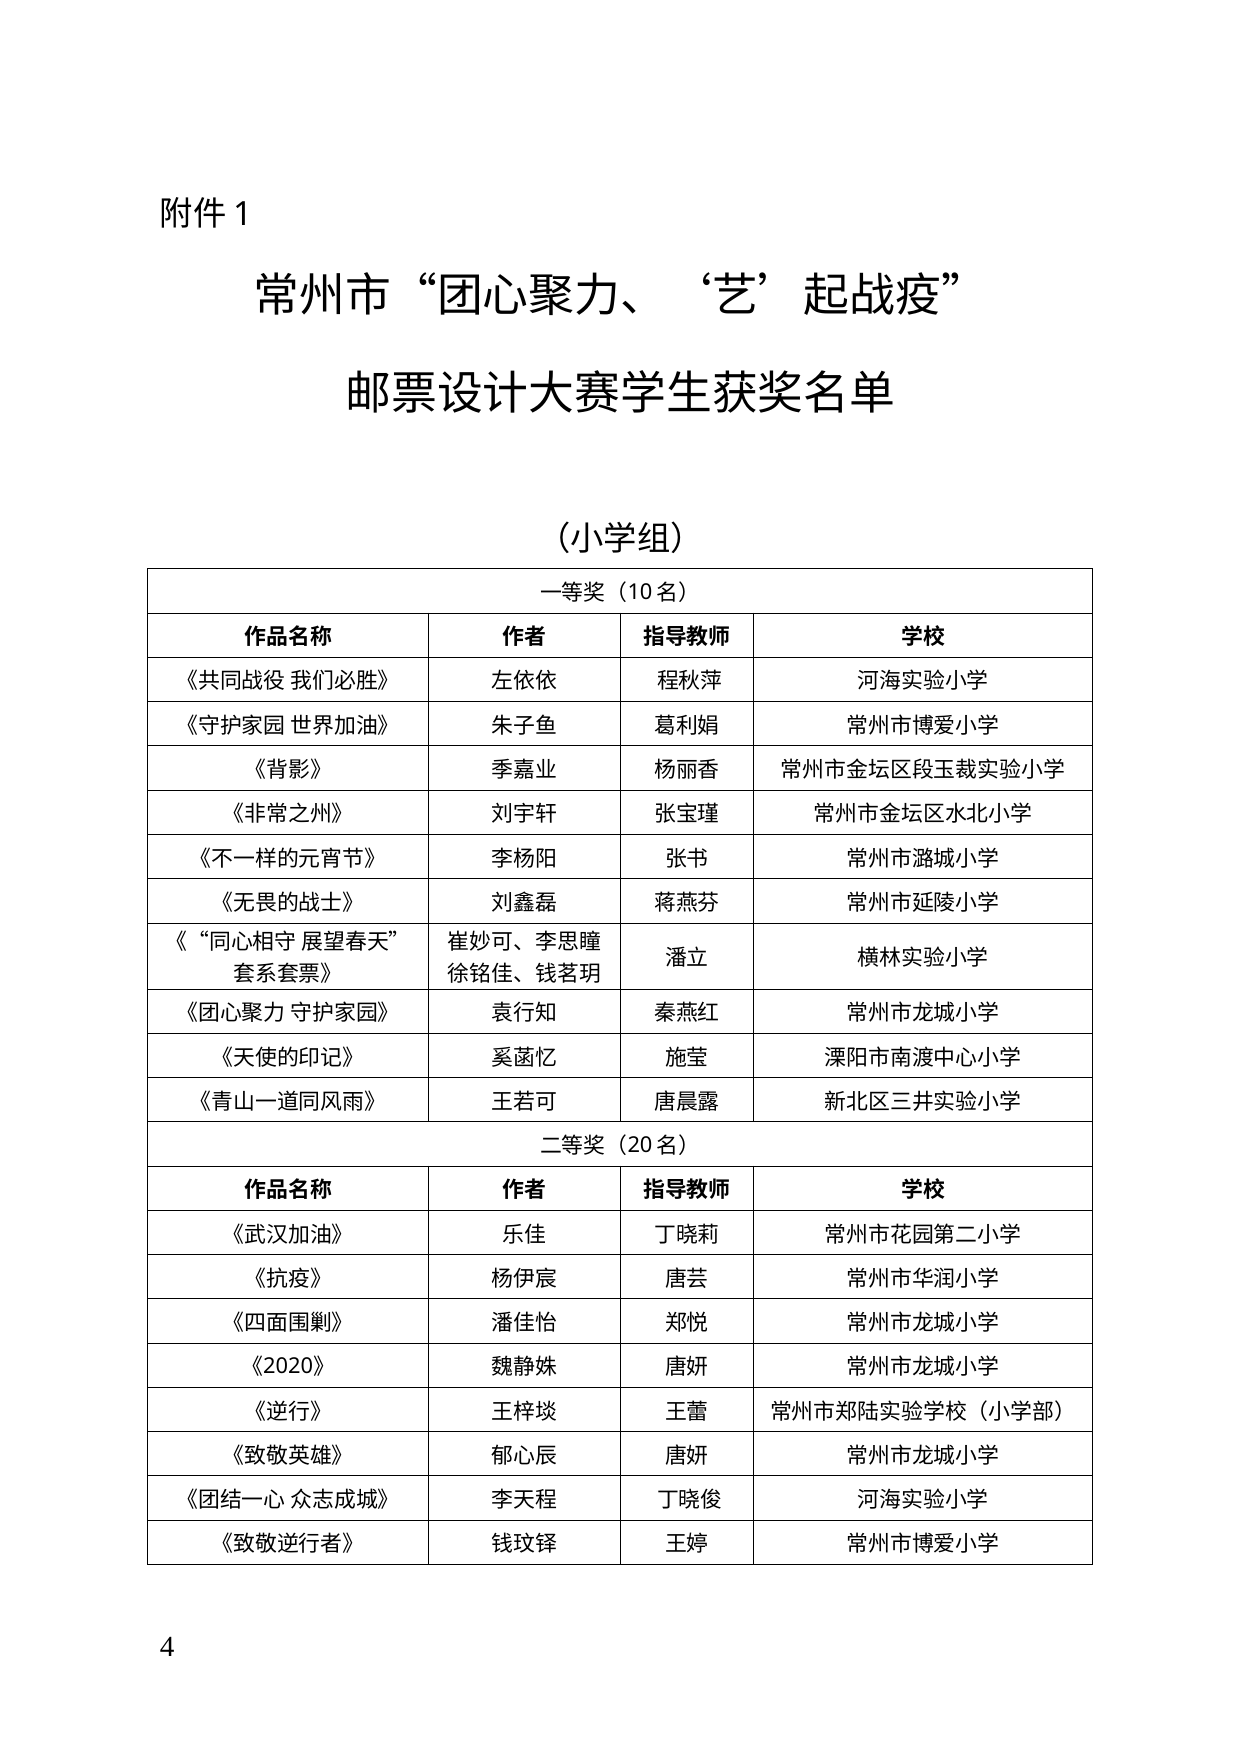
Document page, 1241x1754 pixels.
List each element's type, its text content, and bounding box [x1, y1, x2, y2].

table_cell 秦燕红 [621, 990, 753, 1033]
table_cell 乐佳 [429, 1211, 620, 1254]
table_cell 《背影》 [148, 746, 428, 789]
table_cell 《团心聚力 守护家园》 [148, 990, 428, 1033]
table_cell 郑悦 [621, 1299, 753, 1343]
table_cell 奚菡忆 [429, 1034, 620, 1077]
table_cell 常州市龙城小学 [754, 990, 1092, 1033]
table_cell 《共同战役 我们必胜》 [148, 658, 428, 701]
table_cell 《不一样的元宵节》 [148, 835, 428, 878]
table_cell 唐芸 [621, 1255, 753, 1298]
table_cell 唐晨露 [621, 1078, 753, 1121]
table_cell 张宝瑾 [621, 791, 753, 834]
table_cell 常州市博爱小学 [754, 1521, 1092, 1564]
table_cell 《守护家园 世界加油》 [148, 702, 428, 745]
table_cell 《2020》 [148, 1344, 428, 1387]
table_cell 指导教师 [621, 1167, 753, 1210]
table_cell 杨丽香 [621, 746, 753, 789]
table_cell 杨伊宸 [429, 1255, 620, 1298]
table_cell 蒋燕芬 [621, 879, 753, 922]
table_cell 《“同心相守 展望春天”套系套票》 [148, 924, 428, 988]
table_cell 《致敬英雄》 [148, 1432, 428, 1475]
text 附件1 [159, 178, 1081, 243]
table_cell 李天程 [429, 1476, 620, 1520]
table_cell 指导教师 [621, 614, 753, 657]
table_cell 潘佳怡 [429, 1299, 620, 1343]
table_cell 二等奖（20名） [148, 1122, 1092, 1166]
table_cell 溧阳市南渡中心小学 [754, 1034, 1092, 1077]
table_cell 《非常之州》 [148, 791, 428, 834]
table_cell 河海实验小学 [754, 658, 1092, 701]
table_cell 王若可 [429, 1078, 620, 1121]
table_cell 《逆行》 [148, 1388, 428, 1431]
table_cell 季嘉业 [429, 746, 620, 789]
table_cell 左依依 [429, 658, 620, 701]
table_cell 刘宇轩 [429, 791, 620, 834]
table_cell 常州市郑陆实验学校（小学部） [754, 1388, 1092, 1431]
table_cell 常州市龙城小学 [754, 1344, 1092, 1387]
table_cell 新北区三井实验小学 [754, 1078, 1092, 1121]
table_cell 李杨阳 [429, 835, 620, 878]
table_cell 常州市龙城小学 [754, 1432, 1092, 1475]
table_cell 《团结一心 众志成城》 [148, 1476, 428, 1520]
table_cell 常州市华润小学 [754, 1255, 1092, 1298]
table_cell 《无畏的战士》 [148, 879, 428, 922]
table_cell 葛利娟 [621, 702, 753, 745]
table_cell 常州市金坛区水北小学 [754, 791, 1092, 834]
table_cell 《致敬逆行者》 [148, 1521, 428, 1564]
table_cell 魏静姝 [429, 1344, 620, 1387]
table_cell 程秋萍 [621, 658, 753, 701]
table_cell 张书 [621, 835, 753, 878]
table_cell 《武汉加油》 [148, 1211, 428, 1254]
table_cell 唐妍 [621, 1432, 753, 1475]
table_cell 丁晓俊 [621, 1476, 753, 1520]
table_cell 横林实验小学 [754, 924, 1092, 988]
table_cell 王婷 [621, 1521, 753, 1564]
table_cell 学校 [754, 614, 1092, 657]
table_cell 作品名称 [148, 1167, 428, 1210]
table_cell 作者 [429, 1167, 620, 1210]
table_cell 作品名称 [148, 614, 428, 657]
table_cell 刘鑫磊 [429, 879, 620, 922]
table_cell 潘立 [621, 924, 753, 988]
table_cell 《抗疫》 [148, 1255, 428, 1298]
table_cell 常州市花园第二小学 [754, 1211, 1092, 1254]
table_cell 朱子鱼 [429, 702, 620, 745]
table_cell 常州市延陵小学 [754, 879, 1092, 922]
table_cell 常州市博爱小学 [754, 702, 1092, 745]
table_cell 《天使的印记》 [148, 1034, 428, 1077]
table_cell 施莹 [621, 1034, 753, 1077]
text 常州市“团心聚力、‘艺’起战疫” [159, 243, 1081, 341]
table_cell 崔妙可、李思瞳 徐铭佳、钱茗玥 [429, 924, 620, 988]
table_cell 钱玟铎 [429, 1521, 620, 1564]
table_cell 王梓埮 [429, 1388, 620, 1431]
table_cell 河海实验小学 [754, 1476, 1092, 1520]
text 邮票设计大赛学生获奖名单 [159, 341, 1081, 438]
table_cell 丁晓莉 [621, 1211, 753, 1254]
table_cell 常州市潞城小学 [754, 835, 1092, 878]
table_cell 《青山一道同风雨》 [148, 1078, 428, 1121]
table_cell 常州市龙城小学 [754, 1299, 1092, 1343]
table_cell 学校 [754, 1167, 1092, 1210]
table_cell 作者 [429, 614, 620, 657]
table_cell 唐妍 [621, 1344, 753, 1387]
text （小学组） [159, 503, 1081, 568]
table_cell 郁心辰 [429, 1432, 620, 1475]
table_cell 《四面围剿》 [148, 1299, 428, 1343]
table_cell 王蕾 [621, 1388, 753, 1431]
table_cell 常州市金坛区段玉裁实验小学 [754, 746, 1092, 789]
table_cell 袁行知 [429, 990, 620, 1033]
table_header 一等奖（10名） [148, 569, 1092, 612]
